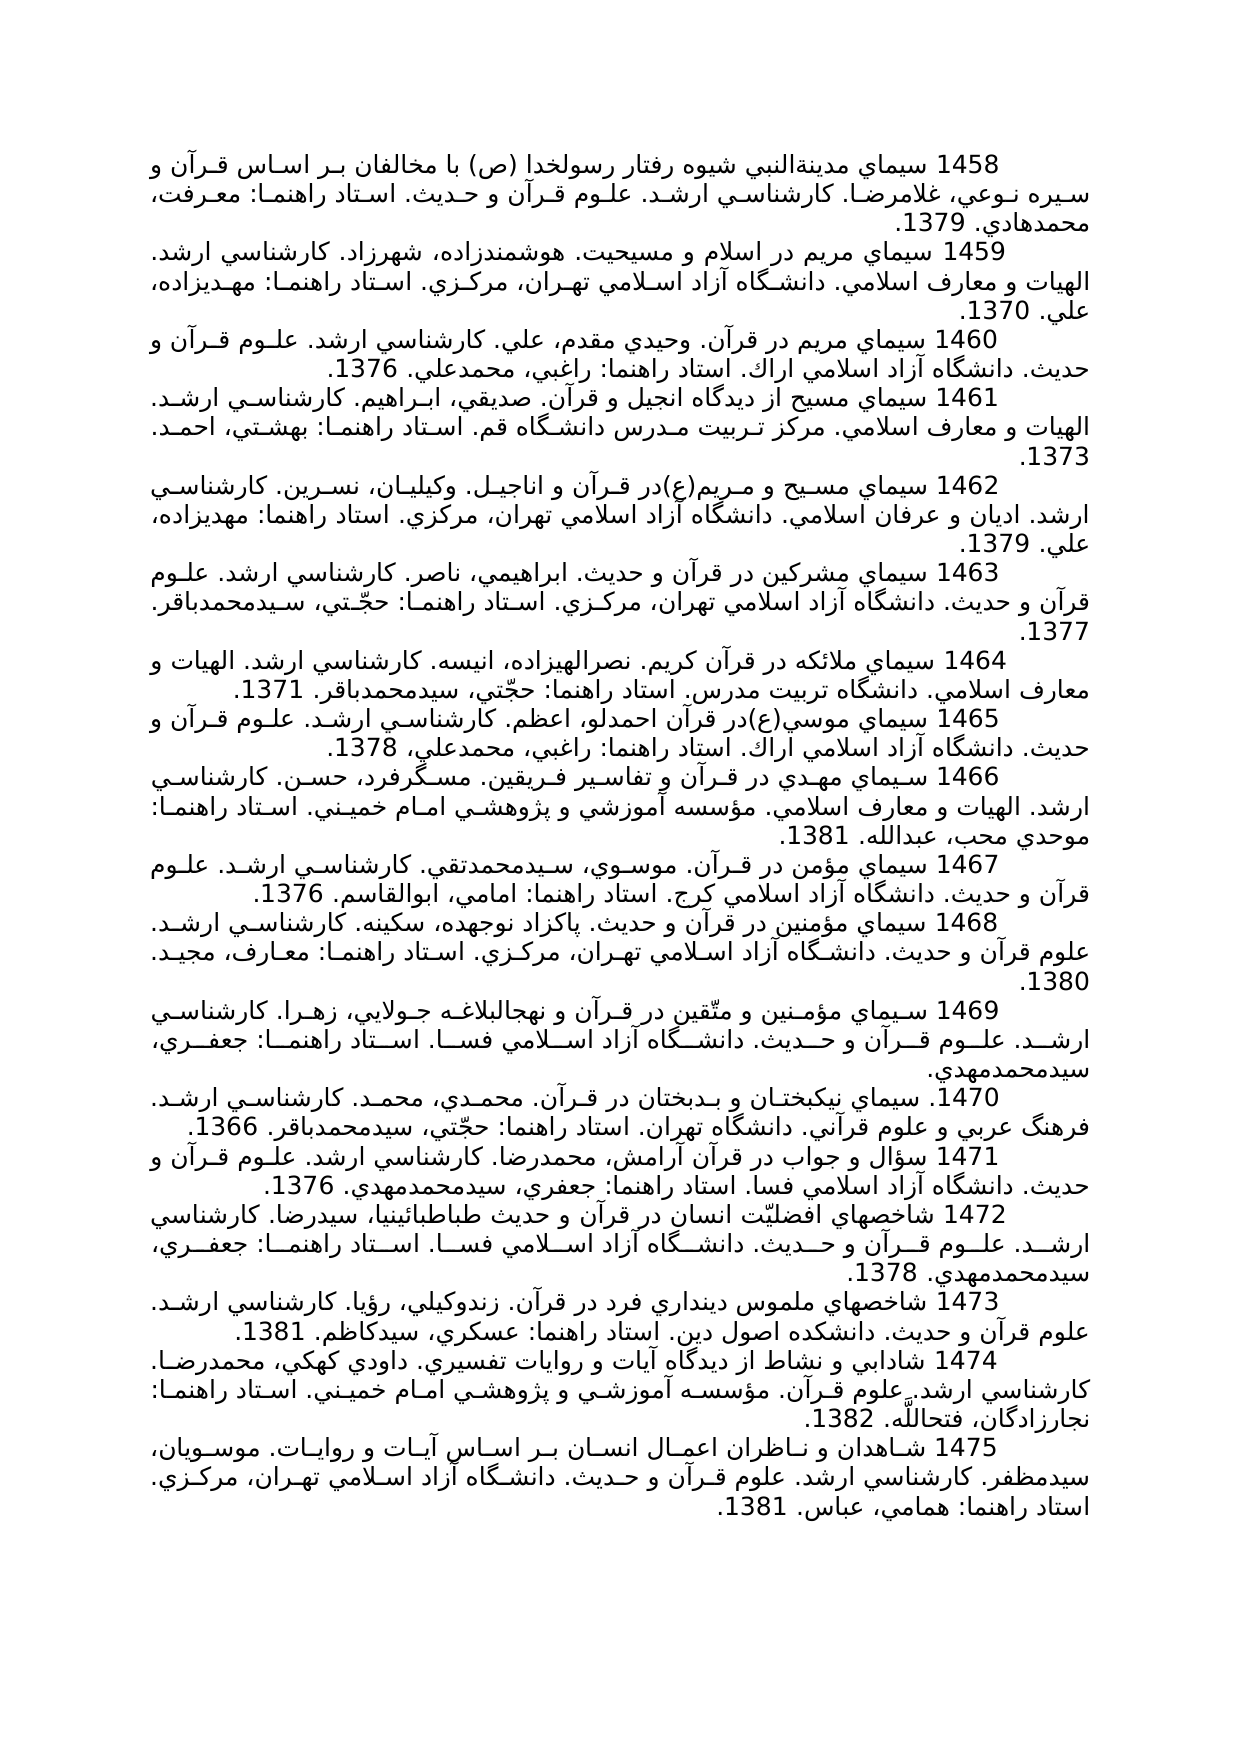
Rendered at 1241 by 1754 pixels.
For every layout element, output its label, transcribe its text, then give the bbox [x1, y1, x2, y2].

text 1471 سؤال و جواب در قرآن آرامش، محمدرضا. كارشناسي ارشد. علوم قرآن و حديث. دانشگاه آزاد اسلامي فسا. استاد راهنما: جعفري، سيدمحمدمهدي. 1376. [150, 1142, 1090, 1200]
text 1473 شاخص‏هاي ملموس دينداري فرد در قرآن. زندوكيلي، رؤيا. كارشناسي ارشد. علوم قرآن و حديث. دانشكده اصول دين. استاد راهنما: عسكري، سيدكاظم. 1381. [150, 1287, 1090, 1346]
text 1470. سيماي نيك‏بختان و بدبختان در قرآن. محمدي، محمد. كارشناسي ارشد. فرهنگ عربي و علوم قرآني. دانشگاه تهران. استاد راهنما: حجّتي، سيدمحمدباقر. 1366. [150, 1083, 1090, 1142]
text 1460 سيماي مريم در قرآن. وحيدي مقدم، علي. كارشناسي ارشد. علوم قرآن و حديث. دانشگاه آزاد اسلامي اراك. استاد راهنما: راغبي، محمدعلي. 1376. [150, 325, 1090, 383]
text 1472 شاخص‏هاي افضليّت انسان در قرآن و حديث طباطبائي‏نيا، سيدرضا. كارشناسي ارشد. علوم قرآن و حديث. دانشگاه آزاد اسلامي فسا. استاد راهنما: جعفري، سيدمحمدمهدي. 1378. [150, 1200, 1090, 1287]
text 1467 سيماي مؤمن در قرآن. موسوي، سيدمحمدتقي. كارشناسي ارشد. علوم قرآن و حديث. دانشگاه آزاد اسلامي كرج. استاد راهنما: امامي، ابوالقاسم. 1376. [150, 850, 1090, 908]
text 1461 سيماي مسيح از ديدگاه انجيل و قرآن. صديقي، ابراهيم. كارشناسي ارشد. الهيات و معارف اسلامي. مركز تربيت مدرس دانشگاه قم. استاد راهنما: بهشتي، احمد. 1373. [150, 383, 1090, 471]
text 1465 سيماي موسي(ع)در قرآن احمدلو، اعظم. كارشناسي ارشد. علوم قرآن و حديث. دانشگاه آزاد اسلامي اراك. استاد راهنما: راغبي، محمدعلي، 1378. [150, 704, 1090, 762]
text 1459 سيماي مريم در اسلام و مسيحيت. هوشمندزاده، شهرزاد. كارشناسي ارشد. الهيات و معارف اسلامي. دانشگاه آزاد اسلامي تهران، مركزي. استاد راهنما: مهديزاده، علي. 1370. [150, 237, 1090, 325]
text 1469 سيماي مؤمنين و متّقين در قرآن و نهج‏البلاغه جولايي، زهرا. كارشناسي ارشد. علوم قرآن و حديث. دانشگاه آزاد اسلامي فسا. استاد راهنما: جعفري، سيدمحمدمهدي. [150, 996, 1090, 1083]
text 1474 شادابي و نشاط از ديدگاه آيات و روايات تفسيري. داودي كهكي، محمدرضا. كارشناسي ارشد. علوم قرآن. مؤسسه آموزشي و پژوهشي امام خميني. استاد راهنما: نجارزادگان، فتح‏اللَّه. 1382. [150, 1346, 1090, 1433]
text 1464 سيماي ملائكه در قرآن كريم. نصرالهي‏زاده، انيسه. كارشناسي ارشد. الهيات و معارف اسلامي. دانشگاه تربيت مدرس. استاد راهنما: حجّتي، سيدمحمدباقر. 1371. [150, 646, 1090, 704]
text 1475 شاهدان و ناظران اعمال انسان بر اساس آيات و روايات. موسويان، سيدمظفر. كارشناسي ارشد. علوم قرآن و حديث. دانشگاه آزاد اسلامي تهران، مركزي. استاد راهنما: همامي، عباس. 1381. [150, 1433, 1090, 1521]
text 1466 سيماي مهدي در قرآن و تفاسير فريقين. مسگرفرد، حسن. كارشناسي ارشد. الهيات و معارف اسلامي. مؤسسه آموزشي و پژوهشي امام خميني. استاد راهنما: موحدي محب، عبدالله. 1381. [150, 762, 1090, 850]
text 1468 سيماي مؤمنين در قرآن و حديث. پاكزاد نوجه‏ده، سكينه. كارشناسي ارشد. علوم قرآن و حديث. دانشگاه آزاد اسلامي تهران، مركزي. استاد راهنما: معارف، مجيد. 1380. [150, 908, 1090, 996]
text 1458 سيماي مدينةالنبي شيوه رفتار رسول‏خدا (ص) با مخالفان بر اساس قرآن و سيره نوعي، غلامرضا. كارشناسي ارشد. علوم قرآن و حديث. استاد راهنما: معرفت، محمدهادي. 1379. [150, 150, 1090, 237]
text 1463 سيماي مشركين در قرآن و حديث. ابراهيمي، ناصر. كارشناسي ارشد. علوم قرآن و حديث. دانشگاه آزاد اسلامي تهران، مركزي. استاد راهنما: حجّتي، سيدمحمدباقر. 1377. [150, 558, 1090, 646]
text 1462 سيماي مسيح و مريم(ع)در قرآن و اناجيل. وكيليان، نسرين. كارشناسي ارشد. اديان و عرفان اسلامي. دانشگاه آزاد اسلامي تهران، مركزي. استاد راهنما: مهدي‏زاده، علي. 1379. [150, 471, 1090, 558]
